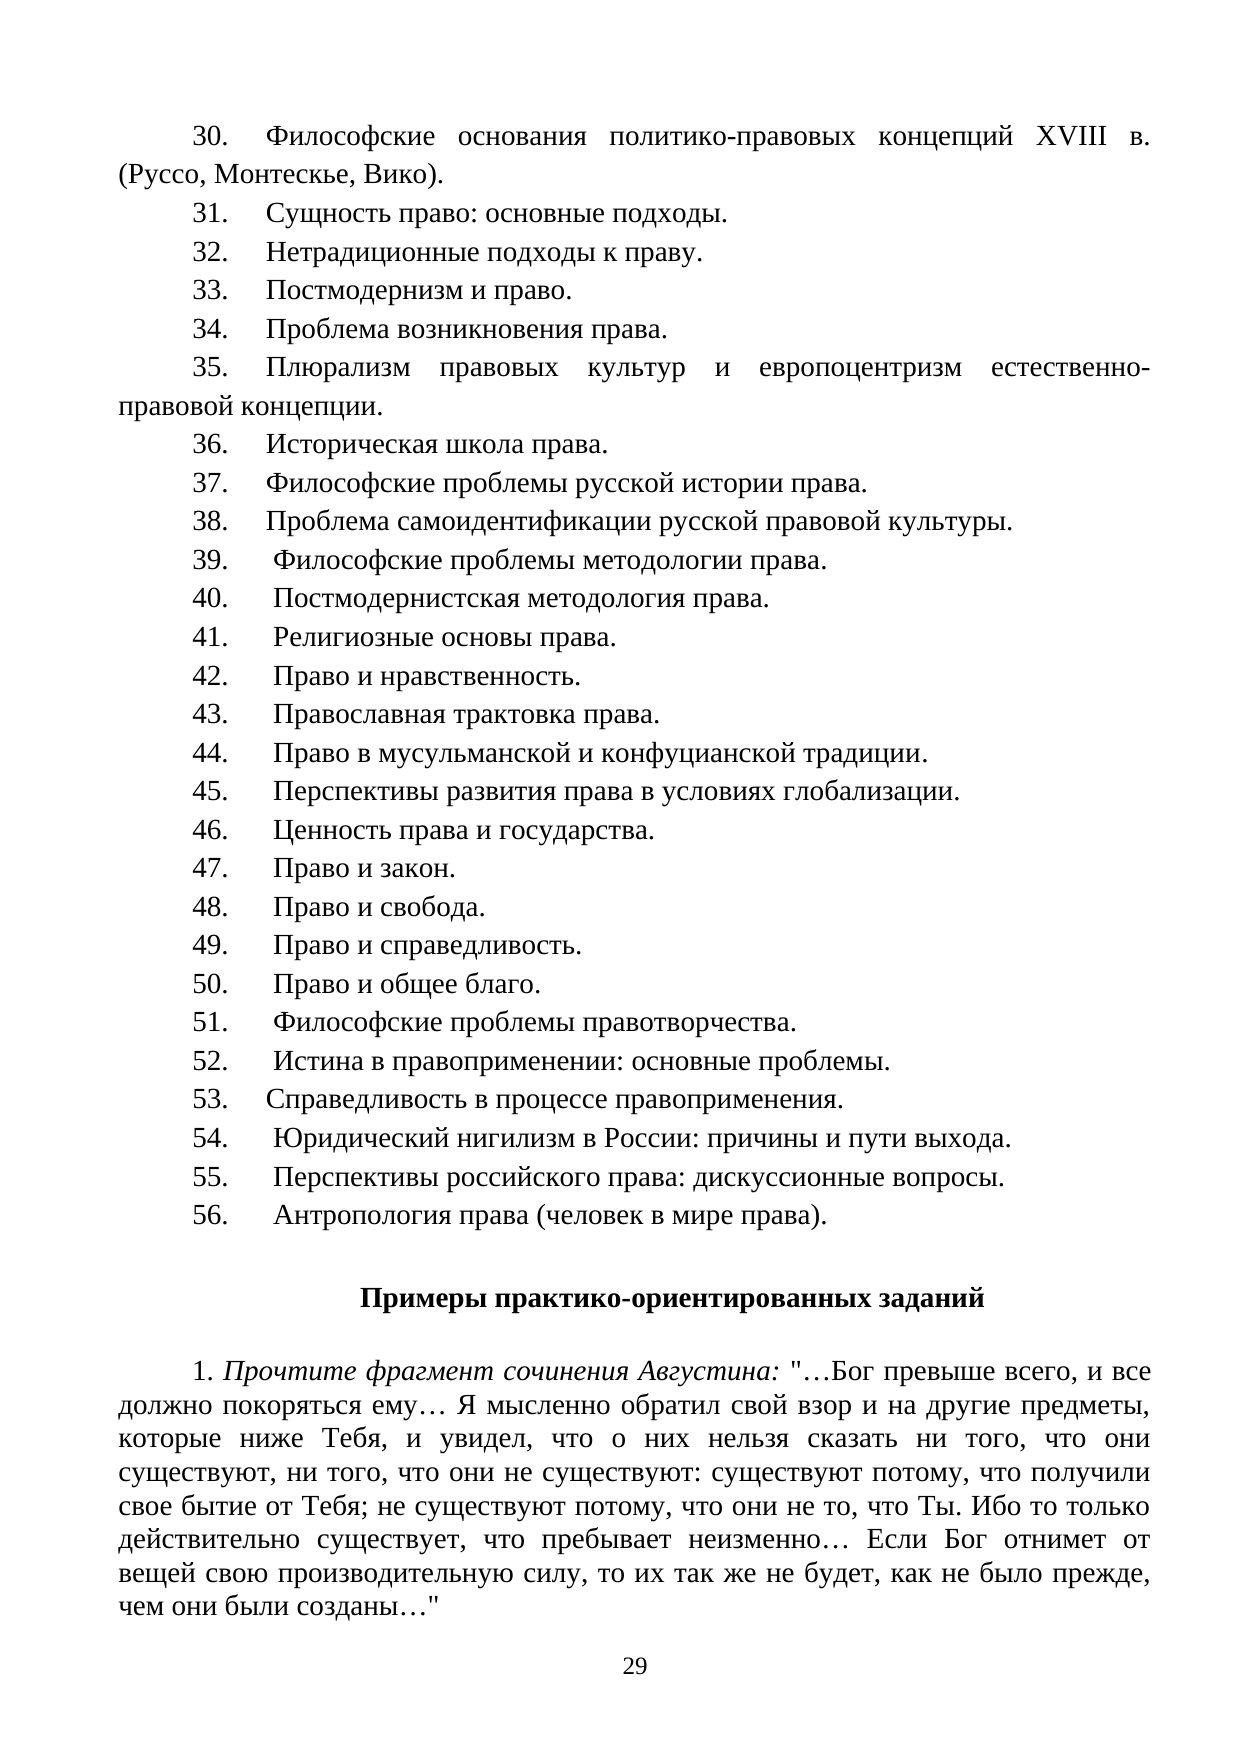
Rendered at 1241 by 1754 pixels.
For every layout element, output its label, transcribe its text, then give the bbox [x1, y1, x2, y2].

list Философские проблемы методологии права. [118, 542, 1152, 576]
list Истина в правоприменении: основные проблемы. [118, 1043, 1152, 1077]
list Православная трактовка права. [118, 696, 1152, 730]
list Юридический нигилизм в России: причины и пути выхода. [118, 1120, 1152, 1154]
list Постмодернизм и право. [118, 272, 1152, 306]
list Плюрализм правовых культур и европоцентризм естественно-правовой концепции. [118, 349, 1152, 421]
list Ценность права и государства. [118, 812, 1152, 845]
list Справедливость в процессе правоприменения. [118, 1082, 1152, 1115]
list Право и справедливость. [118, 927, 1152, 961]
list Философские проблемы правотворчества. [118, 1004, 1152, 1038]
list Перспективы российского права: дискуссионные вопросы. [118, 1159, 1152, 1192]
list Проблема возникновения права. [118, 311, 1152, 344]
list Историческая школа права. [118, 426, 1152, 460]
list Право и нравственность. [118, 658, 1152, 691]
list Право в мусульманской и конфуцианской традиции. [118, 735, 1152, 768]
list Философские проблемы русской истории права. [118, 465, 1152, 498]
list Проблема самоидентификации русской правовой культуры. [118, 503, 1152, 537]
list Антропология права (человек в мире права). [118, 1197, 1152, 1231]
list Право и свобода. [118, 889, 1152, 922]
list Право и общее благо. [118, 966, 1152, 999]
list Сущность право: основные подходы. [118, 195, 1152, 229]
list Постмодернистская методология права. [118, 581, 1152, 614]
list Философские основания политико-правовых концепций XVIII в. (Руссо, Монтескье, Вико). [118, 118, 1152, 190]
list Право и закон. [118, 850, 1152, 884]
list Религиозные основы права. [118, 619, 1152, 653]
list Перспективы развития права в условиях глобализации. [118, 773, 1152, 807]
text 1. Прочтите фрагмент сочинения Августина: "…Бог превыше всего, и все должно покоряться ему… Я мысленно обратил свой взор и на другие предметы, которые ниже Тебя, и увидел, что о них нельзя сказать ни того, что они существуют, ни того, что они не существуют: существуют потому, что получили свое бытие от Тебя; не существуют потому, что они не то, что Ты. Ибо то только действительно существует, что пребывает неизменно… Если Бог отнимет от вещей свою производительную силу, то их так же не будет, как не было прежде, чем они были созданы…" [118, 1353, 1152, 1622]
list Нетрадиционные подходы к праву. [118, 234, 1152, 267]
text Примеры практико-ориентированных заданий [193, 1274, 1152, 1314]
